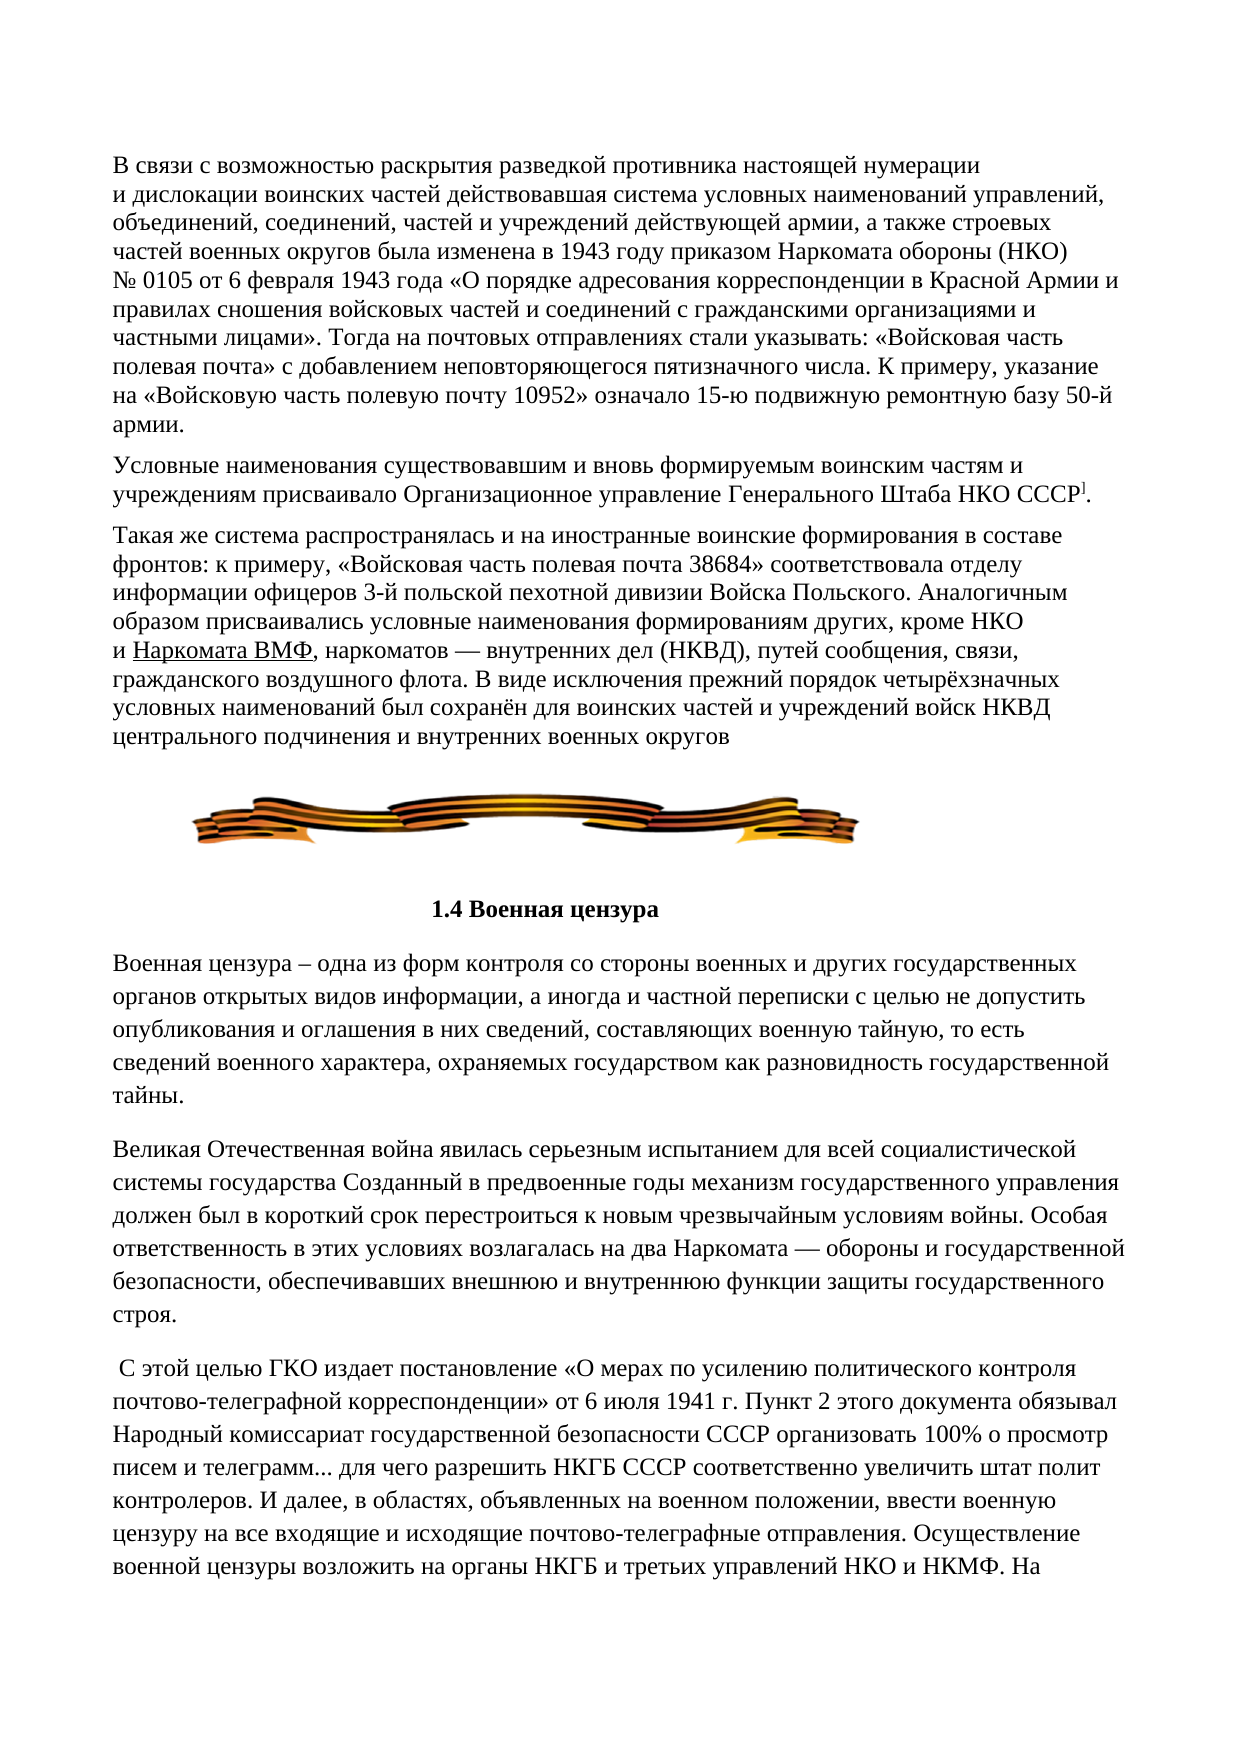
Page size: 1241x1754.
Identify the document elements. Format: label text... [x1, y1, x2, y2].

text В связи с возможностью раскрытия разведкой противника настоящей нумерации и дислокации воинских частей действовавшая система условных наименований управлений, объединений, соединений, частей и учреждений действующей армии, а также строевых частей военных округов была изменена в 1943 году приказом Наркомата обороны (НКО) № 0105 от 6 февраля 1943 года «О порядке адресования корреспонденции в Красной Армии и правилах сношения войсковых частей и соединений с гражданскими организациями и частными лицами». Тогда на почтовых отправлениях стали указывать: «Войсковая часть полевая почта» с добавлением неповторяющегося пятизначного числа. К примеру, указание на «Войсковую часть полевую почту 10952» означало 15-ю подвижную ремонтную базу 50-й армии. [112, 150, 1128, 437]
text Военная цензура – одна из форм контроля со стороны военных и других государственных органов открытых видов информации, а иногда и частной переписки с целью не допустить опубликования и оглашения в них сведений, составляющих военную тайную, то есть сведений военного характера, охраняемых государством как разновидность государственной тайны. [112, 948, 1128, 1109]
text Великая Отечественная война явилась серьезным испытанием для всей социалистической системы государства Созданный в предвоенные годы механизм государственного управления должен был в короткий срок перестроиться к новым чрезвычайным условиям войны. Особая ответственность в этих условиях возлагалась на два Наркомата — обороны и государственной безопасности, обеспечивавших внешнюю и внутреннюю функции защиты государственного строя. [112, 1134, 1128, 1328]
text 1.4 Военная цензура [112, 894, 1128, 923]
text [112, 1353, 1128, 1580]
picture [112, 762, 913, 869]
text Такая же система распространялась и на иностранные воинские формирования в составе фронтов: к примеру, «Войсковая часть полевая почта 38684» соответствовала отделу информации офицеров 3-й польской пехотной дивизии Войска Польского. Аналогичным образом присваивались условные наименования формированиям других, кроме НКО и Наркомата ВМФ, наркоматов — внутренних дел (НКВД), путей сообщения, связи, гражданского воздушного флота. В виде исключения прежний порядок четырёхзначных условных наименований был сохранён для воинских частей и учреждений войск НКВД центрального подчинения и внутренних военных округов [112, 520, 1128, 750]
text Условные наименования существовавшим и вновь формируемым воинским частям и учреждениям присваивало Организационное управление Генерального Штаба НКО СССР]. [112, 450, 1128, 507]
